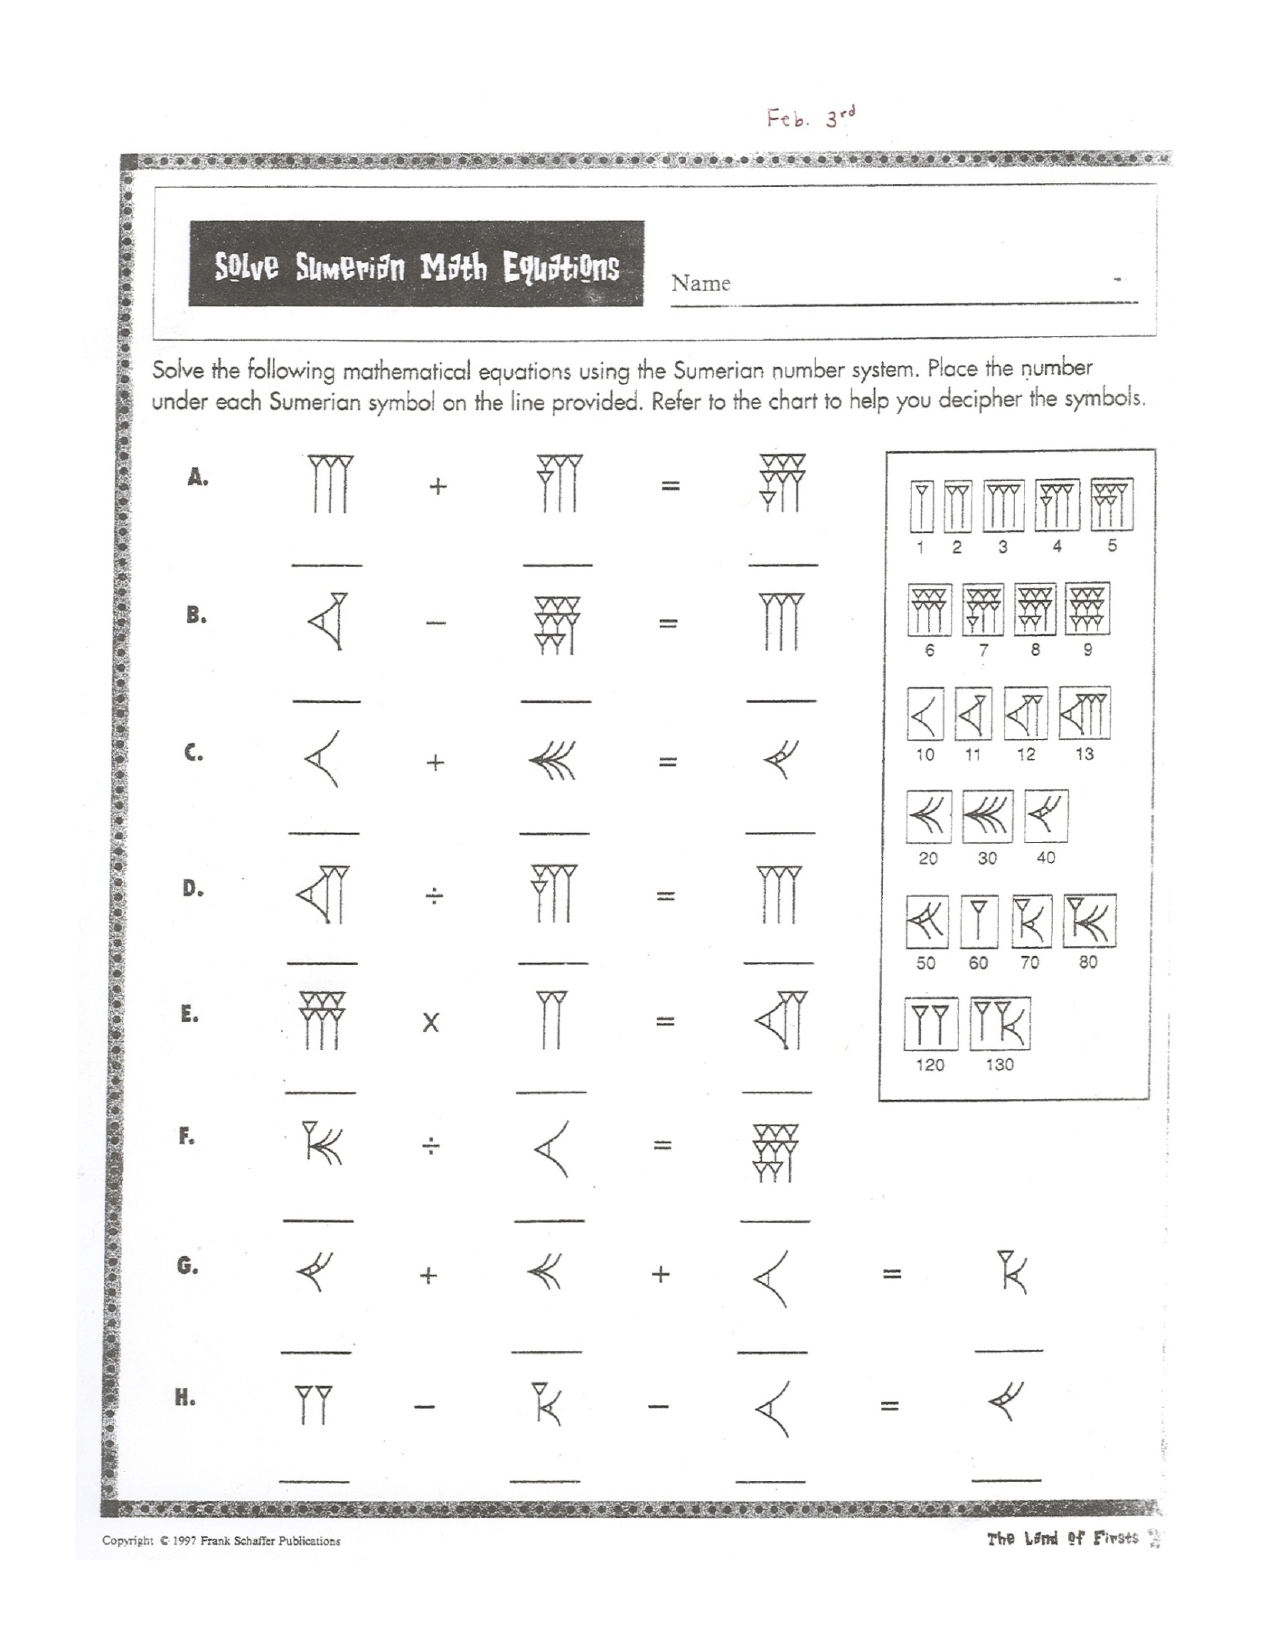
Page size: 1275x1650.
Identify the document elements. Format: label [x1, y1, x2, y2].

picture [75, 75, 1174, 1565]
